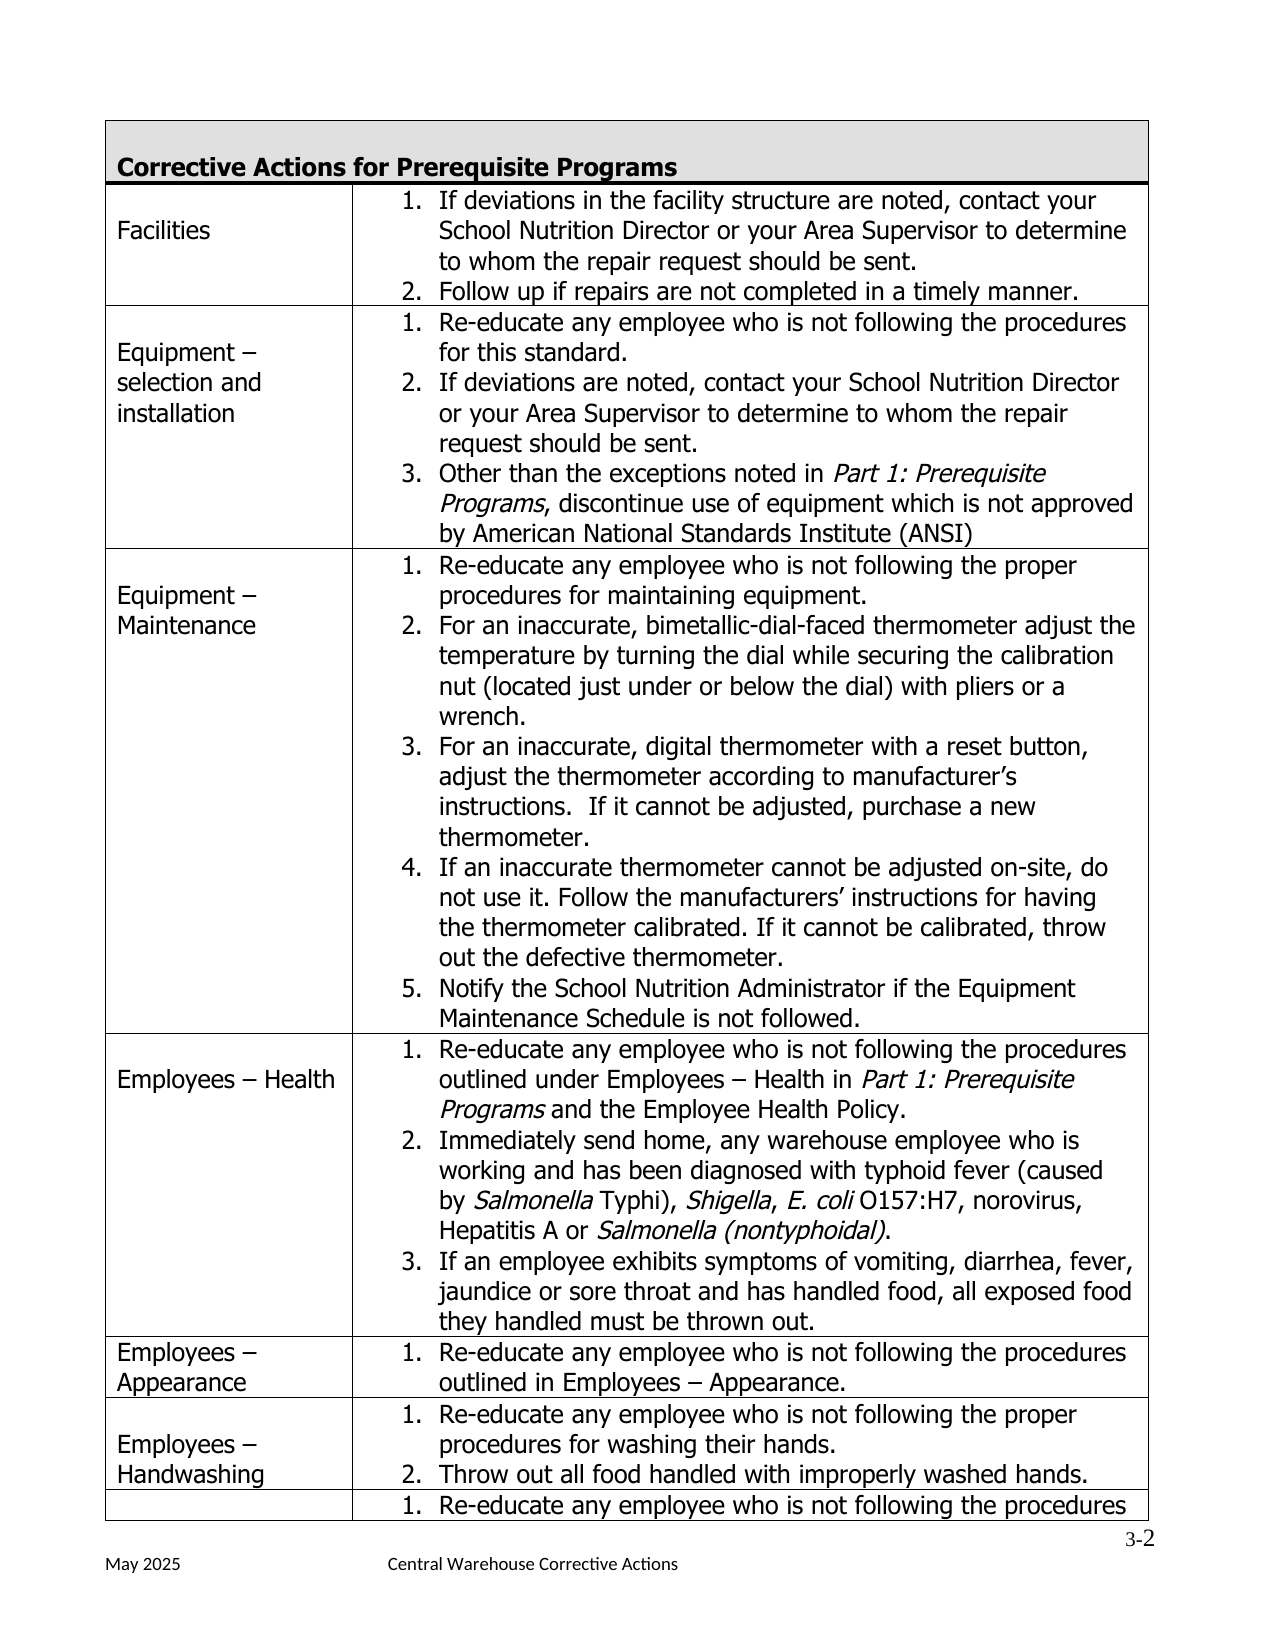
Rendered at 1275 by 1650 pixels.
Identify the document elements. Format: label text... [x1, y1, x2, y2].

table_cell Employees – Health [106, 1034, 352, 1336]
table_cell Employees – Appearance [106, 1337, 352, 1397]
table_cell Employees – Handwashing [106, 1398, 352, 1489]
table_cell Re-educate any employee who is not following the procedures for this standard. If deviations are noted, contact your School Nutrition Director or your Area Supervisor to determine to whom the repair request should be sent. Other than the exceptions noted in Part 1: Prerequisite Programs, discontinue use of equipment which is not approved by American National Standards Institute (ANSI) [353, 306, 1148, 548]
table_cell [353, 1490, 1148, 1520]
table_cell Facilities [106, 185, 352, 305]
table_cell Re-educate any employee who is not following the proper procedures for washing their hands. Throw out all food handled with improperly washed hands. [353, 1398, 1148, 1489]
table_header Corrective Actions for Prerequisite Programs [106, 121, 1148, 181]
table_cell Equipment – Maintenance [106, 549, 352, 1032]
table_cell Re-educate any employee who is not following the procedures outlined in Employees – Appearance. [353, 1337, 1148, 1397]
table_cell If deviations in the facility structure are noted, contact your School Nutrition Director or your Area Supervisor to determine to whom the repair request should be sent. Follow up if repairs are not completed in a timely manner. [353, 185, 1148, 305]
table_cell Equipment – selection and installation [106, 306, 352, 548]
table_cell Re-educate any employee who is not following the procedures outlined under Employees – Health in Part 1: Prerequisite Programs and the Employee Health Policy. Immediately send home, any warehouse employee who is working and has been diagnosed with typhoid fever (caused by Salmonella Typhi), Shigella, E. coli O157:H7, norovirus, Hepatitis A or Salmonella (nontyphoidal). If an employee exhibits symptoms of vomiting, diarrhea, fever, jaundice or sore throat and has handled food, all exposed food they handled must be thrown out. [353, 1034, 1148, 1336]
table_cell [106, 1490, 352, 1520]
table_cell Re-educate any employee who is not following the proper procedures for maintaining equipment. For an inaccurate, bimetallic-dial-faced thermometer adjust the temperature by turning the dial while securing the calibration nut (located just under or below the dial) with pliers or a wrench. For an inaccurate, digital thermometer with a reset button, adjust the thermometer according to manufacturer’s instructions. If it cannot be adjusted, purchase a new thermometer. If an inaccurate thermometer cannot be adjusted on-site, do not use it. Follow the manufacturers’ instructions for having the thermometer calibrated. If it cannot be calibrated, throw out the defective thermometer. Notify the School Nutrition Administrator if the Equipment Maintenance Schedule is not followed. [353, 549, 1148, 1032]
